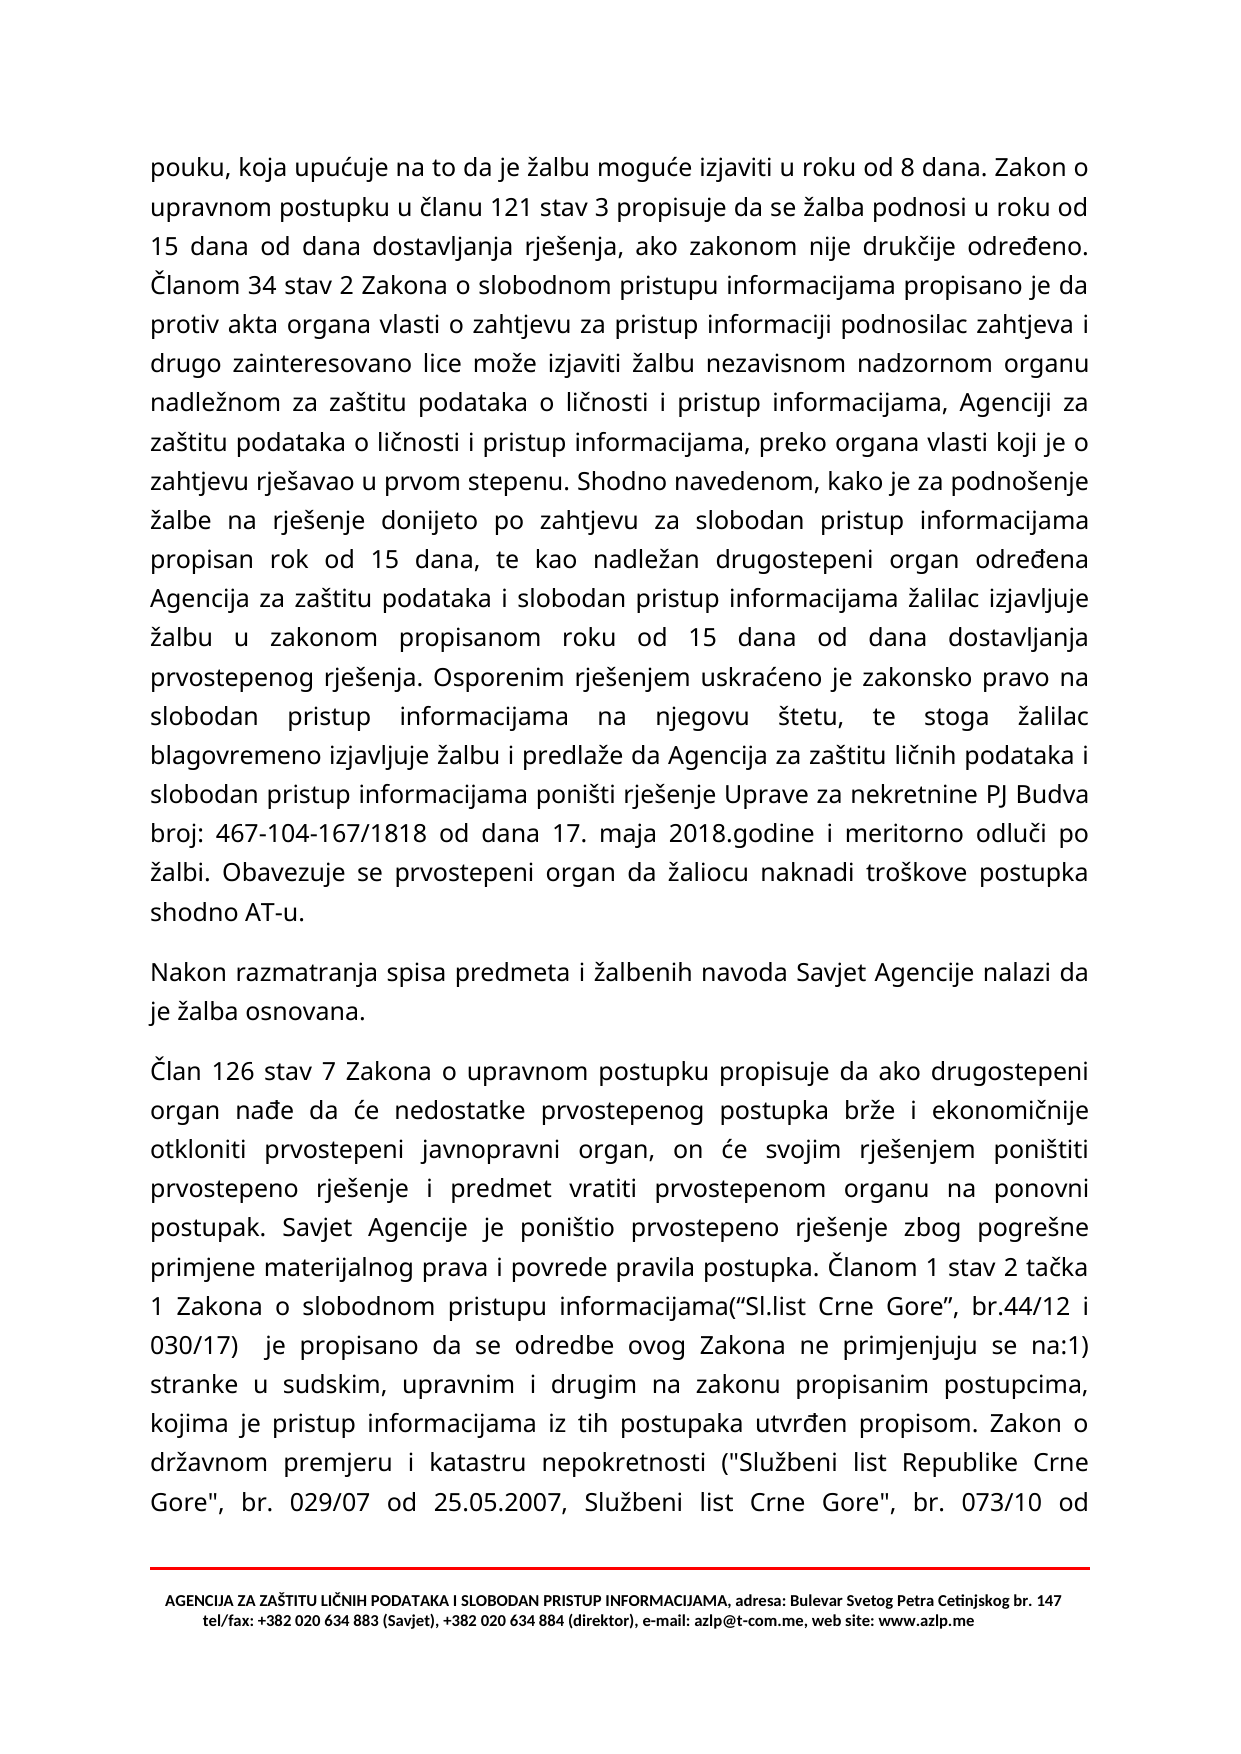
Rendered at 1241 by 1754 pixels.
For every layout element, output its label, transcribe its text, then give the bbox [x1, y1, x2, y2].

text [150, 1053, 1090, 1518]
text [150, 150, 1090, 928]
text Nakon razmatranja spisa predmeta i žalbenih navoda Savjet Agencije nalazi da je žalba osnovana. [150, 954, 1090, 1027]
